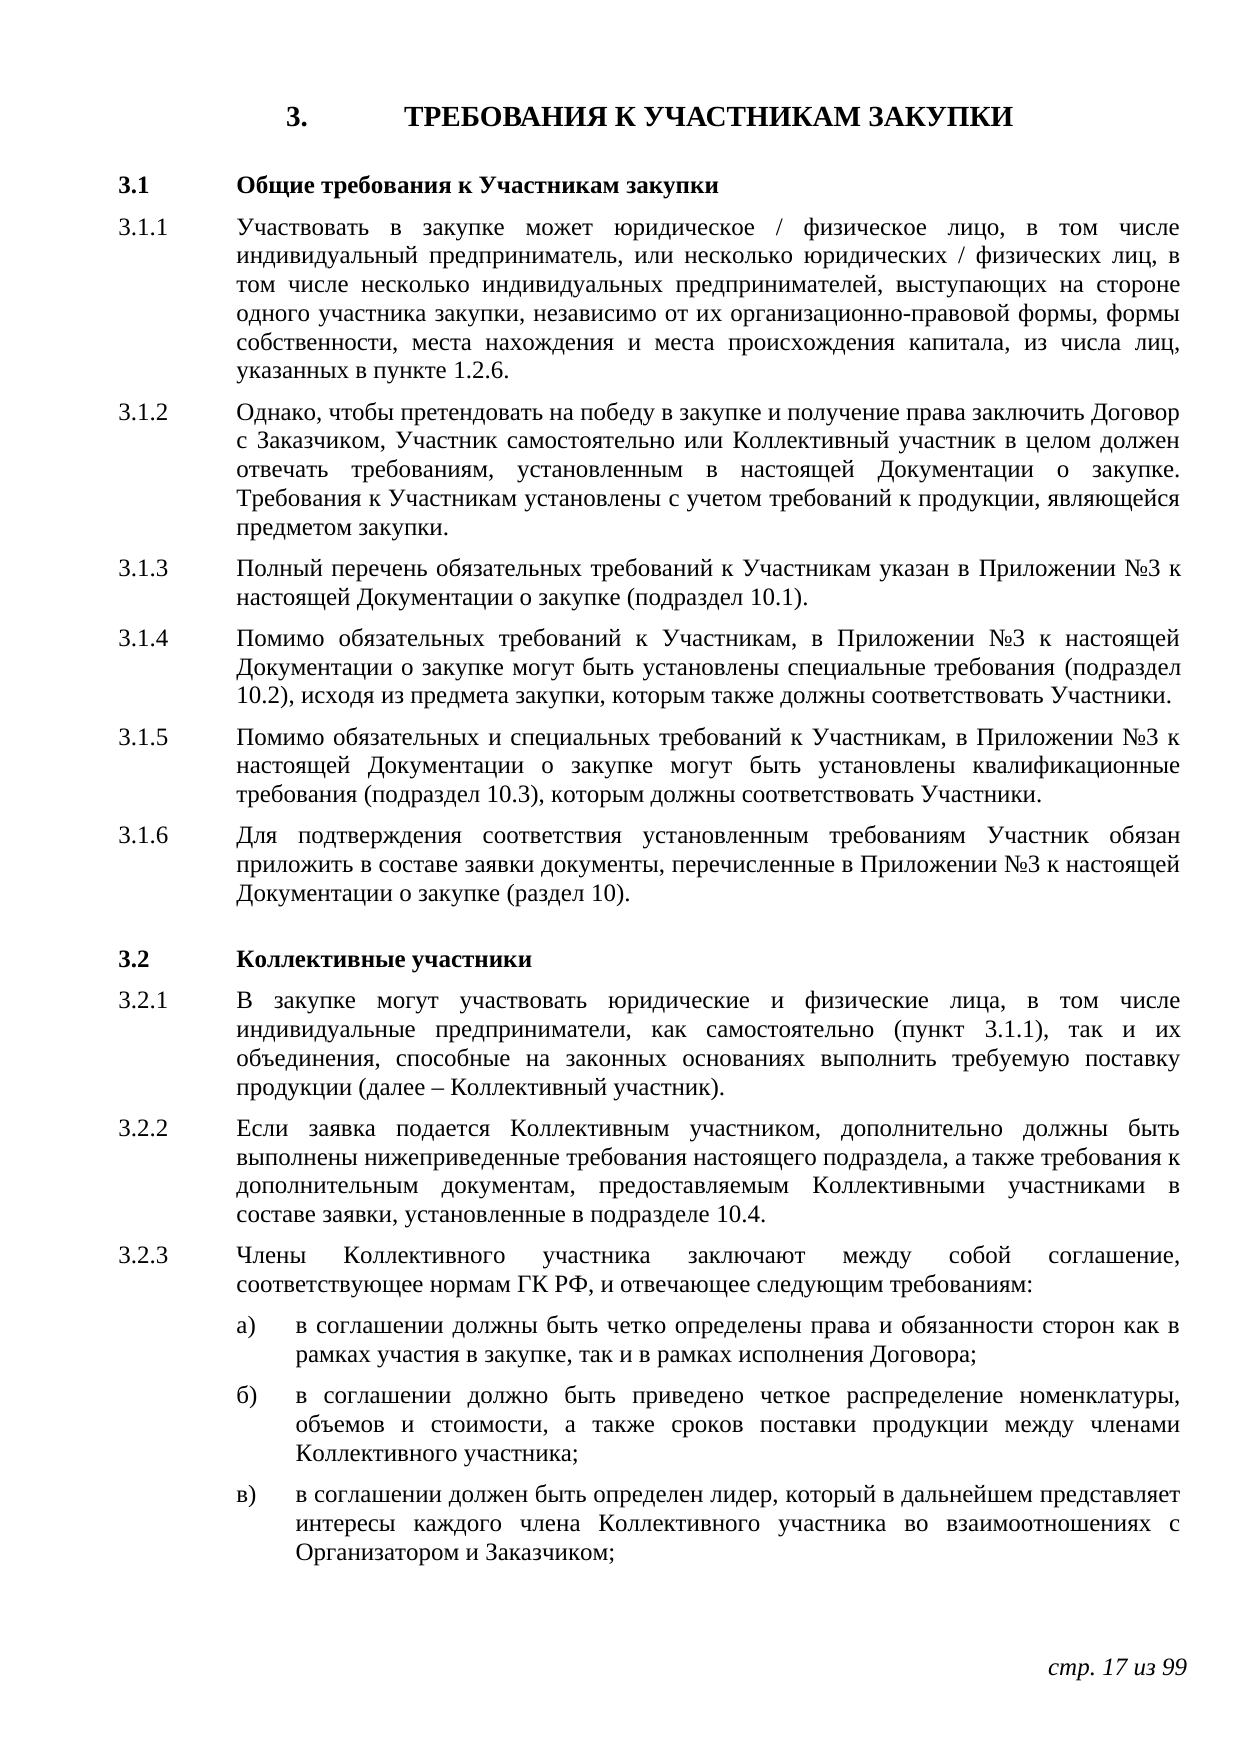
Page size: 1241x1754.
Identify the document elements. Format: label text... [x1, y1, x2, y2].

text Помимо обязательных требований к Участникам, в Приложении №3 к настоящей Документации о закупке могут быть установлены специальные требования (подраздел 10.2), исходя из предмета закупки, которым также должны соответствовать Участники. [118, 623, 1181, 709]
text Участвовать в закупке может юридическое / физическое лицо, в том числе индивидуальный предприниматель, или несколько юридических / физических лиц, в том числе несколько индивидуальных предпринимателей, выступающих на стороне одного участника закупки, независимо от их организационно-правовой формы, формы собственности, места нахождения и места происхождения капитала, из числа лиц, указанных в пункте 1.2.6. [118, 212, 1181, 384]
text Полный перечень обязательных требований к Участникам указан в Приложении №3 к настоящей Документации о закупке (подраздел 10.1). [118, 553, 1181, 611]
text Помимо обязательных и специальных требований к Участникам, в Приложении №3 к настоящей Документации о закупке могут быть установлены квалификационные требования (подраздел 10.3), которым должны соответствовать Участники. [118, 722, 1181, 808]
text в соглашении должно быть приведено четкое распределение номенклатуры, объемов и стоимости, а также сроков поставки продукции между членами Коллективного участника; [236, 1381, 1181, 1467]
subtitle Общие требования к Участникам закупки [118, 171, 1181, 199]
text в соглашении должны быть четко определены права и обязанности сторон как в рамках участия в закупке, так и в рамках исполнения Договора; [236, 1311, 1181, 1368]
text Члены Коллективного участника заключают между собой соглашение, соответствующее нормам ГК РФ, и отвечающее следующим требованиям: [118, 1241, 1181, 1298]
text В закупке могут участвовать юридические и физические лица, в том числе индивидуальные предприниматели, как самостоятельно (пункт 3.1.1), так и их объединения, способные на законных основаниях выполнить требуемую поставку продукции (далее – Коллективный участник). [118, 986, 1181, 1101]
text Если заявка подается Коллективным участником, дополнительно должны быть выполнены нижеприведенные требования настоящего подраздела, а также требования к дополнительным документам, предоставляемым Коллективными участниками в составе заявки, установленные в подразделе 10.4. [118, 1113, 1181, 1228]
text Для подтверждения соответствия установленным требованиям Участник обязан приложить в составе заявки документы, перечисленные в Приложении №3 к настоящей Документации о закупке (раздел 10). [118, 821, 1181, 907]
text в соглашении должен быть определен лидер, который в дальнейшем представляет интересы каждого члена Коллективного участника во взаимоотношениях с Организатором и Заказчиком; [236, 1479, 1181, 1566]
text Однако, чтобы претендовать на победу в закупке и получение права заключить Договор с Заказчиком, Участник самостоятельно или Коллективный участник в целом должен отвечать требованиям, установленным в настоящей Документации о закупке. Требования к Участникам установлены с учетом требований к продукции, являющейся предметом закупки. [118, 397, 1181, 541]
subtitle ТРЕБОВАНИЯ К УЧАСТНИКАМ ЗАКУПКИ [118, 99, 1181, 133]
subtitle Коллективные участники [118, 944, 1181, 973]
